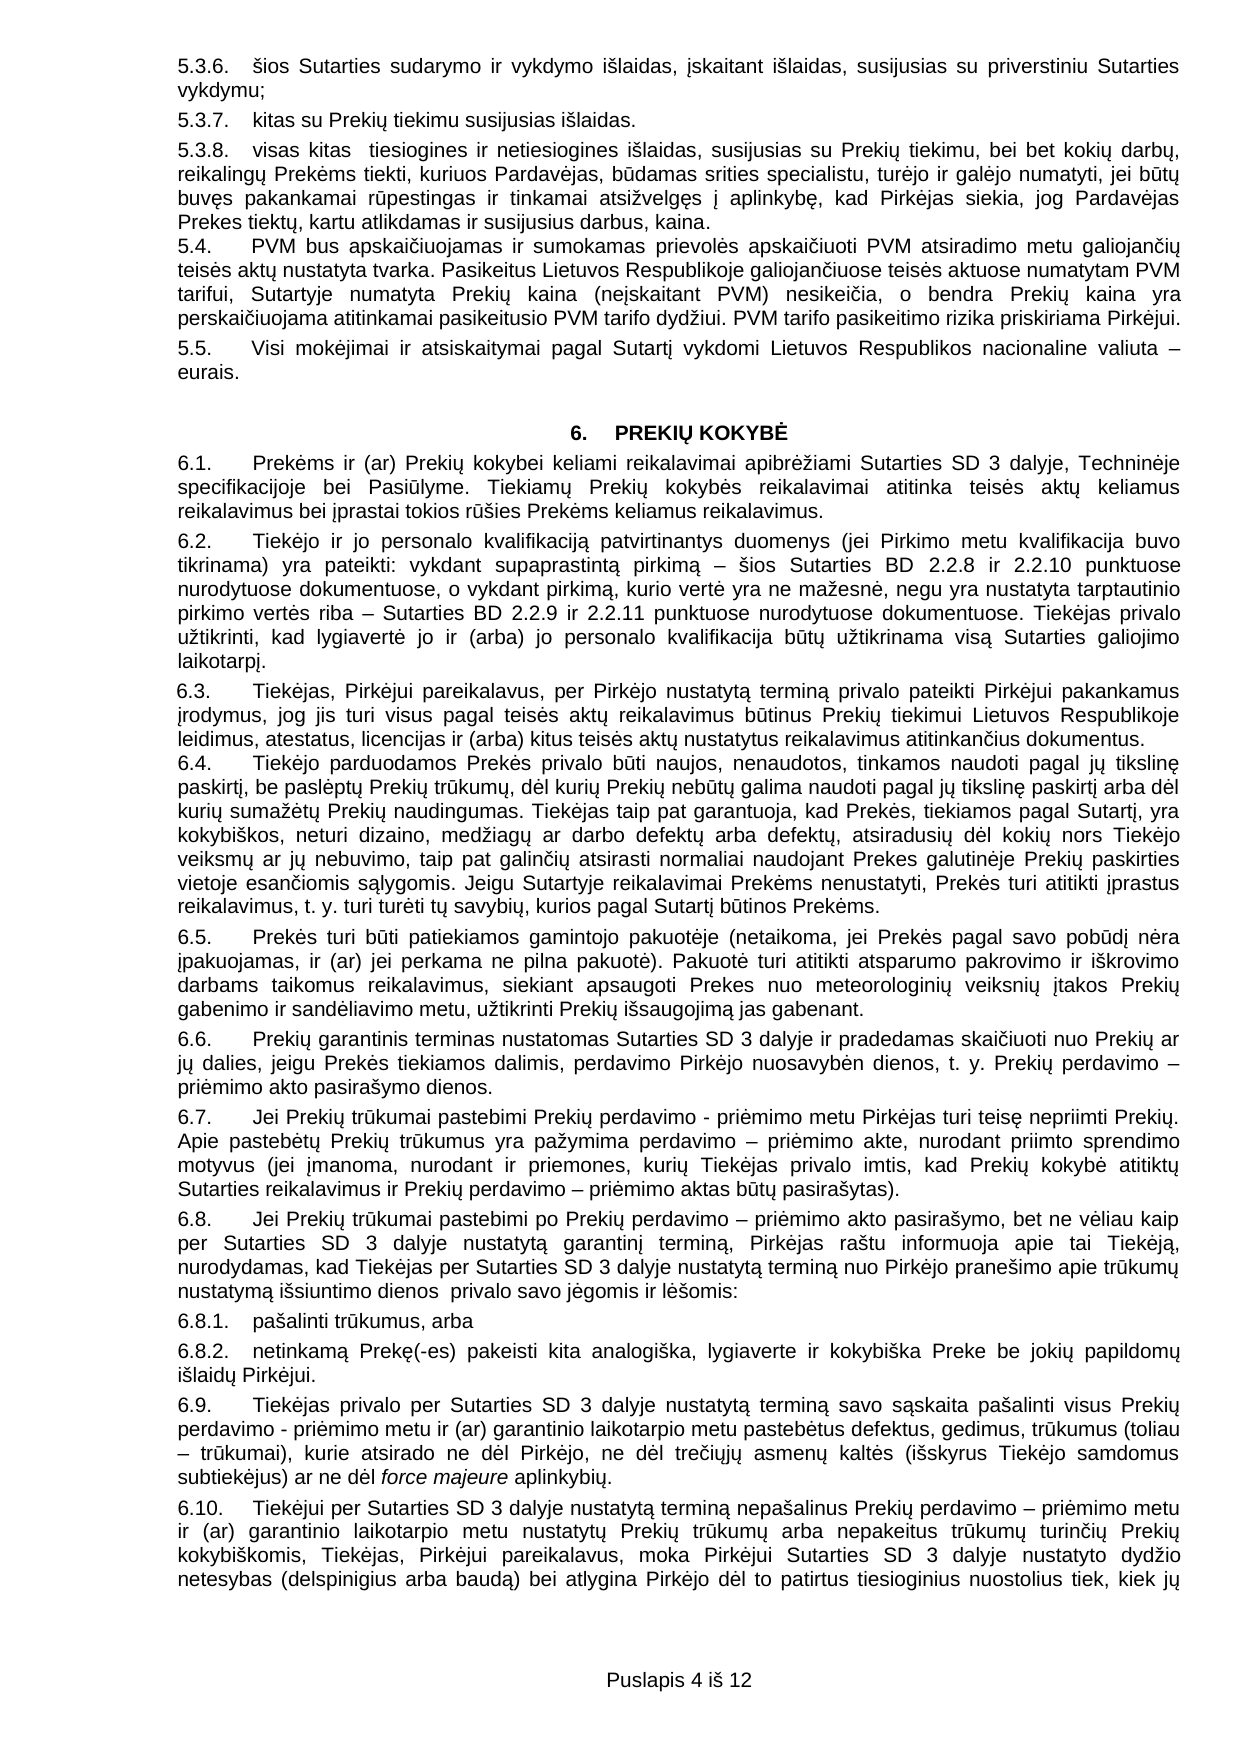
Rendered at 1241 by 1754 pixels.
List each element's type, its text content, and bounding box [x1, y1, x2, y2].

list Tiekėjas privalo per Sutarties SD 3 dalyje nustatytą terminą savo sąskaita pašalinti visus Prekių perdavimo - priėmimo metu ir (ar) garantinio laikotarpio metu pastebėtus defektus, gedimus, trūkumus (toliau – trūkumai), kurie atsirado ne dėl Pirkėjo, ne dėl trečiųjų asmenų kaltės (išskyrus Tiekėjo samdomus subtiekėjus) ar ne dėl force majeure aplinkybių. [177, 1393, 1181, 1489]
list Prekėms ir (ar) Prekių kokybei keliami reikalavimai apibrėžiami Sutarties SD 3 dalyje, Techninėje specifikacijoje bei Pasiūlyme. Tiekiamų Prekių kokybės reikalavimai atitinka teisės aktų keliamus reikalavimus bei įprastai tokios rūšies Prekėms keliamus reikalavimus. [177, 451, 1181, 522]
list Jei Prekių trūkumai pastebimi Prekių perdavimo - priėmimo metu Pirkėjas turi teisę nepriimti Prekių. Apie pastebėtų Prekių trūkumus yra pažymima perdavimo – priėmimo akte, nurodant priimto sprendimo motyvus (jei įmanoma, nurodant ir priemones, kurių Tiekėjas privalo imtis, kad Prekių kokybė atitiktų Sutarties reikalavimus ir Prekių perdavimo – priėmimo aktas būtų pasirašytas). [177, 1105, 1181, 1201]
list pašalinti trūkumus, arba [177, 1309, 1181, 1333]
list Prekių garantinis terminas nustatomas Sutarties SD 3 dalyje ir pradedamas skaičiuoti nuo Prekių ar jų dalies, jeigu Prekės tiekiamos dalimis, perdavimo Pirkėjo nuosavybėn dienos, t. y. Prekių perdavimo – priėmimo akto pasirašymo dienos. [177, 1027, 1181, 1098]
list Visi mokėjimai ir atsiskaitymai pagal Sutartį vykdomi Lietuvos Respublikos nacionaline valiuta – eurais. [177, 336, 1181, 384]
list kitas su Prekių tiekimu susijusias išlaidas. [177, 108, 1181, 132]
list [177, 1495, 1181, 1591]
list Tiekėjo ir jo personalo kvalifikaciją patvirtinantys duomenys (jei Pirkimo metu kvalifikacija buvo tikrinama) yra pateikti: vykdant supaprastintą pirkimą – šios Sutarties BD 2.2.8 ir 2.2.10 punktuose nurodytuose dokumentuose, o vykdant pirkimą, kurio vertė yra ne mažesnė, negu yra nustatyta tarptautinio pirkimo vertės riba – Sutarties BD 2.2.9 ir 2.2.11 punktuose nurodytuose dokumentuose. Tiekėjas privalo užtikrinti, kad lygiavertė jo ir (arba) jo personalo kvalifikacija būtų užtikrinama visą Sutarties galiojimo laikotarpį. [177, 529, 1181, 672]
list Prekės turi būti patiekiamos gamintojo pakuotėje (netaikoma, jei Prekės pagal savo pobūdį nėra įpakuojamas, ir (ar) jei perkama ne pilna pakuotė). Pakuotė turi atitikti atsparumo pakrovimo ir iškrovimo darbams taikomus reikalavimus, siekiant apsaugoti Prekes nuo meteorologinių veiksnių įtakos Prekių gabenimo ir sandėliavimo metu, užtikrinti Prekių išsaugojimą jas gabenant. [177, 924, 1181, 1020]
list visas kitas tiesiogines ir netiesiogines išlaidas, susijusias su Prekių tiekimu, bei bet kokių darbų, reikalingų Prekėms tiekti, kuriuos Pardavėjas, būdamas srities specialistu, turėjo ir galėjo numatyti, jei būtų buvęs pakankamai rūpestingas ir tinkamai atsižvelgęs į aplinkybę, kad Pirkėjas siekia, jog Pardavėjas Prekes tiektų, kartu atlikdamas ir susijusius darbus, kaina. [177, 138, 1181, 234]
list netinkamą Prekę(-es) pakeisti kita analogiška, lygiaverte ir kokybiška Preke be jokių papildomų išlaidų Pirkėjui. [177, 1339, 1181, 1387]
list PREKIŲ KOKYBĖ [177, 420, 1181, 444]
list Tiekėjo parduodamos Prekės privalo būti naujos, nenaudotos, tinkamos naudoti pagal jų tikslinę paskirtį, be paslėptų Prekių trūkumų, dėl kurių Prekių nebūtų galima naudoti pagal jų tikslinę paskirtį arba dėl kurių sumažėtų Prekių naudingumas. Tiekėjas taip pat garantuoja, kad Prekės, tiekiamos pagal Sutartį, yra kokybiškos, neturi dizaino, medžiagų ar darbo defektų arba defektų, atsiradusių dėl kokių nors Tiekėjo veiksmų ar jų nebuvimo, taip pat galinčių atsirasti normaliai naudojant Prekes galutinėje Prekių paskirties vietoje esančiomis sąlygomis. Jeigu Sutartyje reikalavimai Prekėms nenustatyti, Prekės turi atitikti įprastus reikalavimus, t. y. turi turėti tų savybių, kurios pagal Sutartį būtinos Prekėms. [177, 751, 1181, 918]
list Tiekėjas, Pirkėjui pareikalavus, per Pirkėjo nustatytą terminą privalo pateikti Pirkėjui pakankamus įrodymus, jog jis turi visus pagal teisės aktų reikalavimus būtinus Prekių tiekimui Lietuvos Respublikoje leidimus, atestatus, licencijas ir (arba) kitus teisės aktų nustatytus reikalavimus atitinkančius dokumentus. [176, 679, 1181, 751]
list šios Sutarties sudarymo ir vykdymo išlaidas, įskaitant išlaidas, susijusias su priverstiniu Sutarties vykdymu; [177, 54, 1181, 102]
list PVM bus apskaičiuojamas ir sumokamas prievolės apskaičiuoti PVM atsiradimo metu galiojančių teisės aktų nustatyta tvarka. Pasikeitus Lietuvos Respublikoje galiojančiuose teisės aktuose numatytam PVM tarifui, Sutartyje numatyta Prekių kaina (neįskaitant PVM) nesikeičia, o bendra Prekių kaina yra perskaičiuojama atitinkamai pasikeitusio PVM tarifo dydžiui. PVM tarifo pasikeitimo rizika priskiriama Pirkėjui. [177, 234, 1181, 330]
list Jei Prekių trūkumai pastebimi po Prekių perdavimo – priėmimo akto pasirašymo, bet ne vėliau kaip per Sutarties SD 3 dalyje nustatytą garantinį terminą, Pirkėjas raštu informuoja apie tai Tiekėją, nurodydamas, kad Tiekėjas per Sutarties SD 3 dalyje nustatytą terminą nuo Pirkėjo pranešimo apie trūkumų nustatymą išsiuntimo dienos privalo savo jėgomis ir lėšomis: [177, 1207, 1181, 1303]
